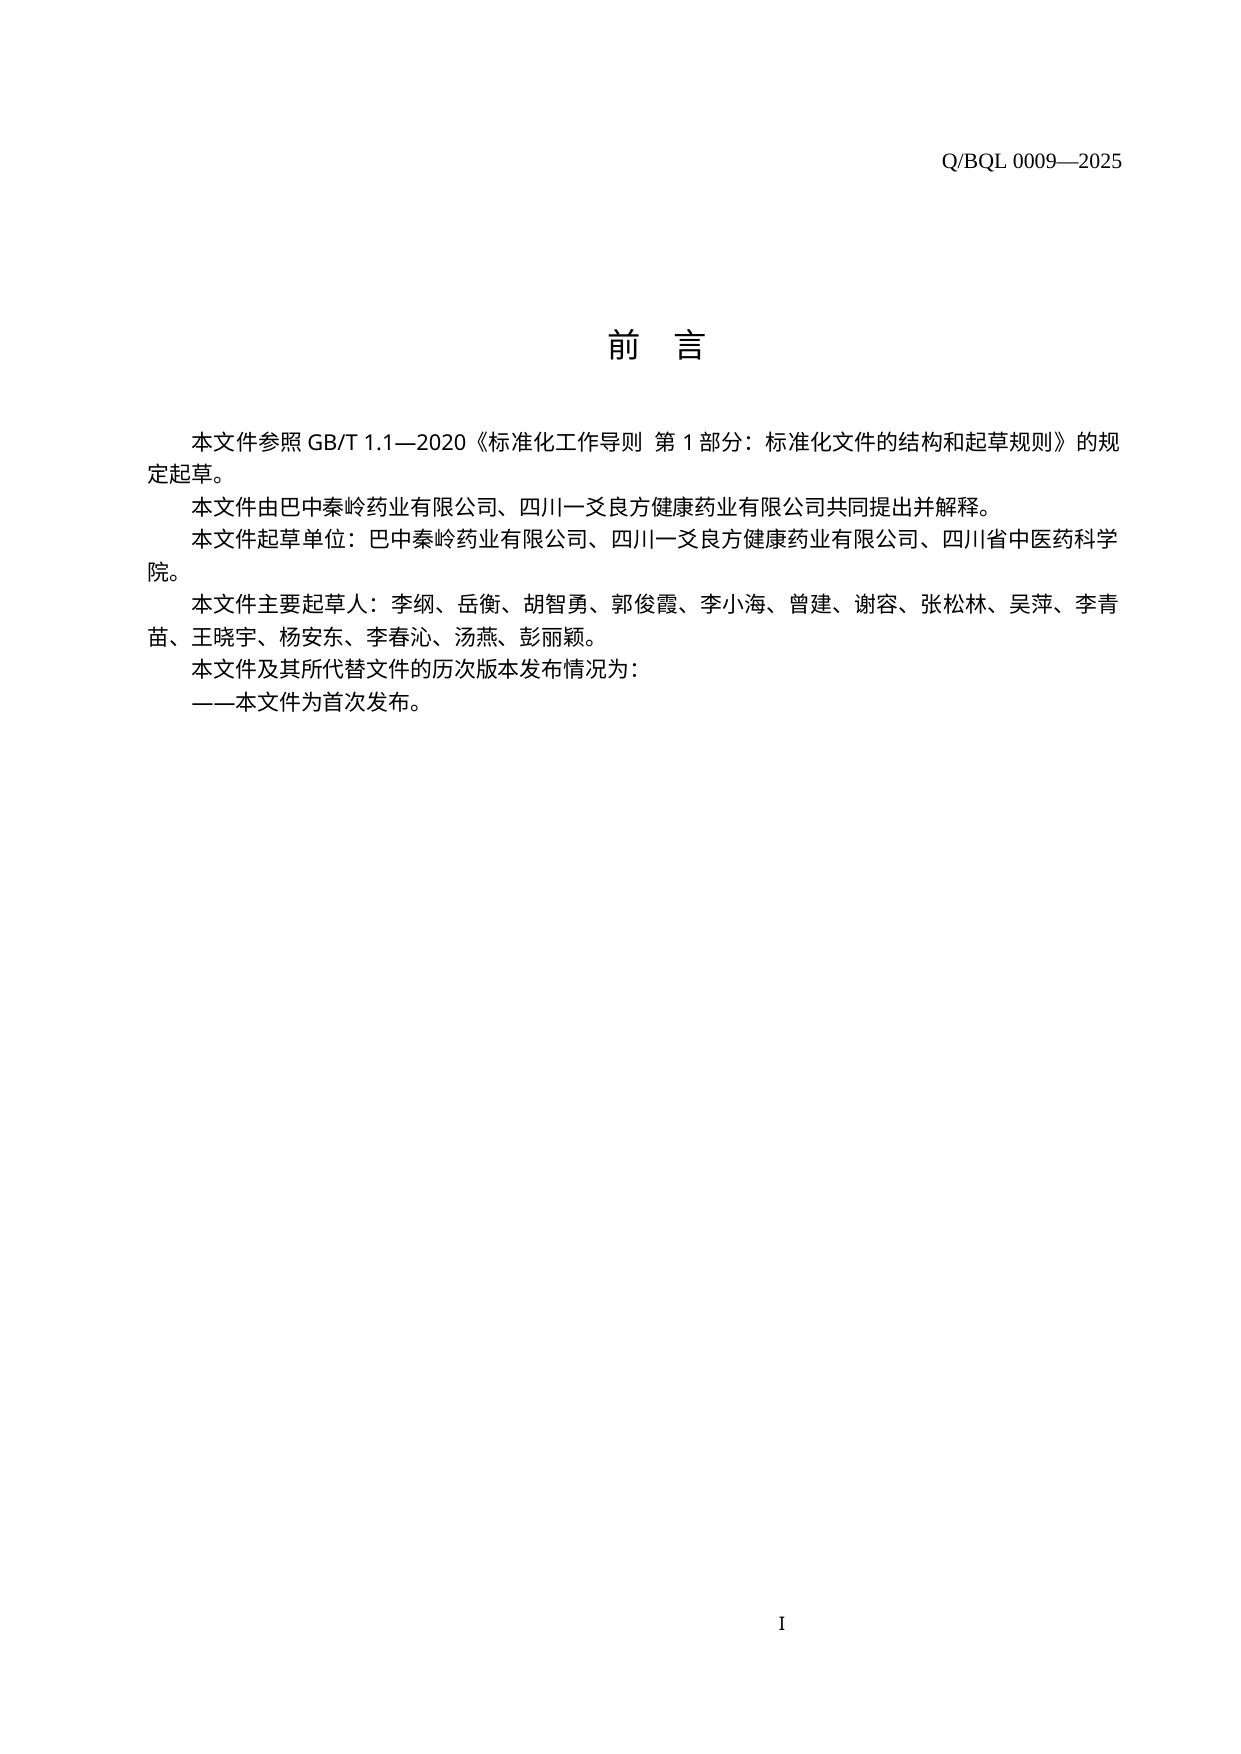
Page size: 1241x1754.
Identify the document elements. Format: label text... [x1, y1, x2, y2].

text 本文件主要起草人：李纲、岳衡、胡智勇、郭俊霞、李小海、曾建、谢容、张松林、吴萍、李青苗、王晓宇、杨安东、李春沁、汤燕、彭丽颖。 [148, 587, 1122, 652]
text ——本文件为首次发布。 [148, 684, 1122, 717]
text 本文件及其所代替文件的历次版本发布情况为： [148, 652, 1122, 684]
text 本文件参照GB/T 1.1—2020《标准化工作导则 第1部分：标准化文件的结构和起草规则》的规定起草。 [148, 424, 1122, 489]
text 本文件由巴中秦岭药业有限公司、四川一爻良方健康药业有限公司共同提出并解释。 [148, 489, 1122, 522]
text 前言 [148, 311, 1122, 376]
text 本文件起草单位：巴中秦岭药业有限公司、四川一爻良方健康药业有限公司、四川省中医药科学院。 [148, 522, 1122, 587]
